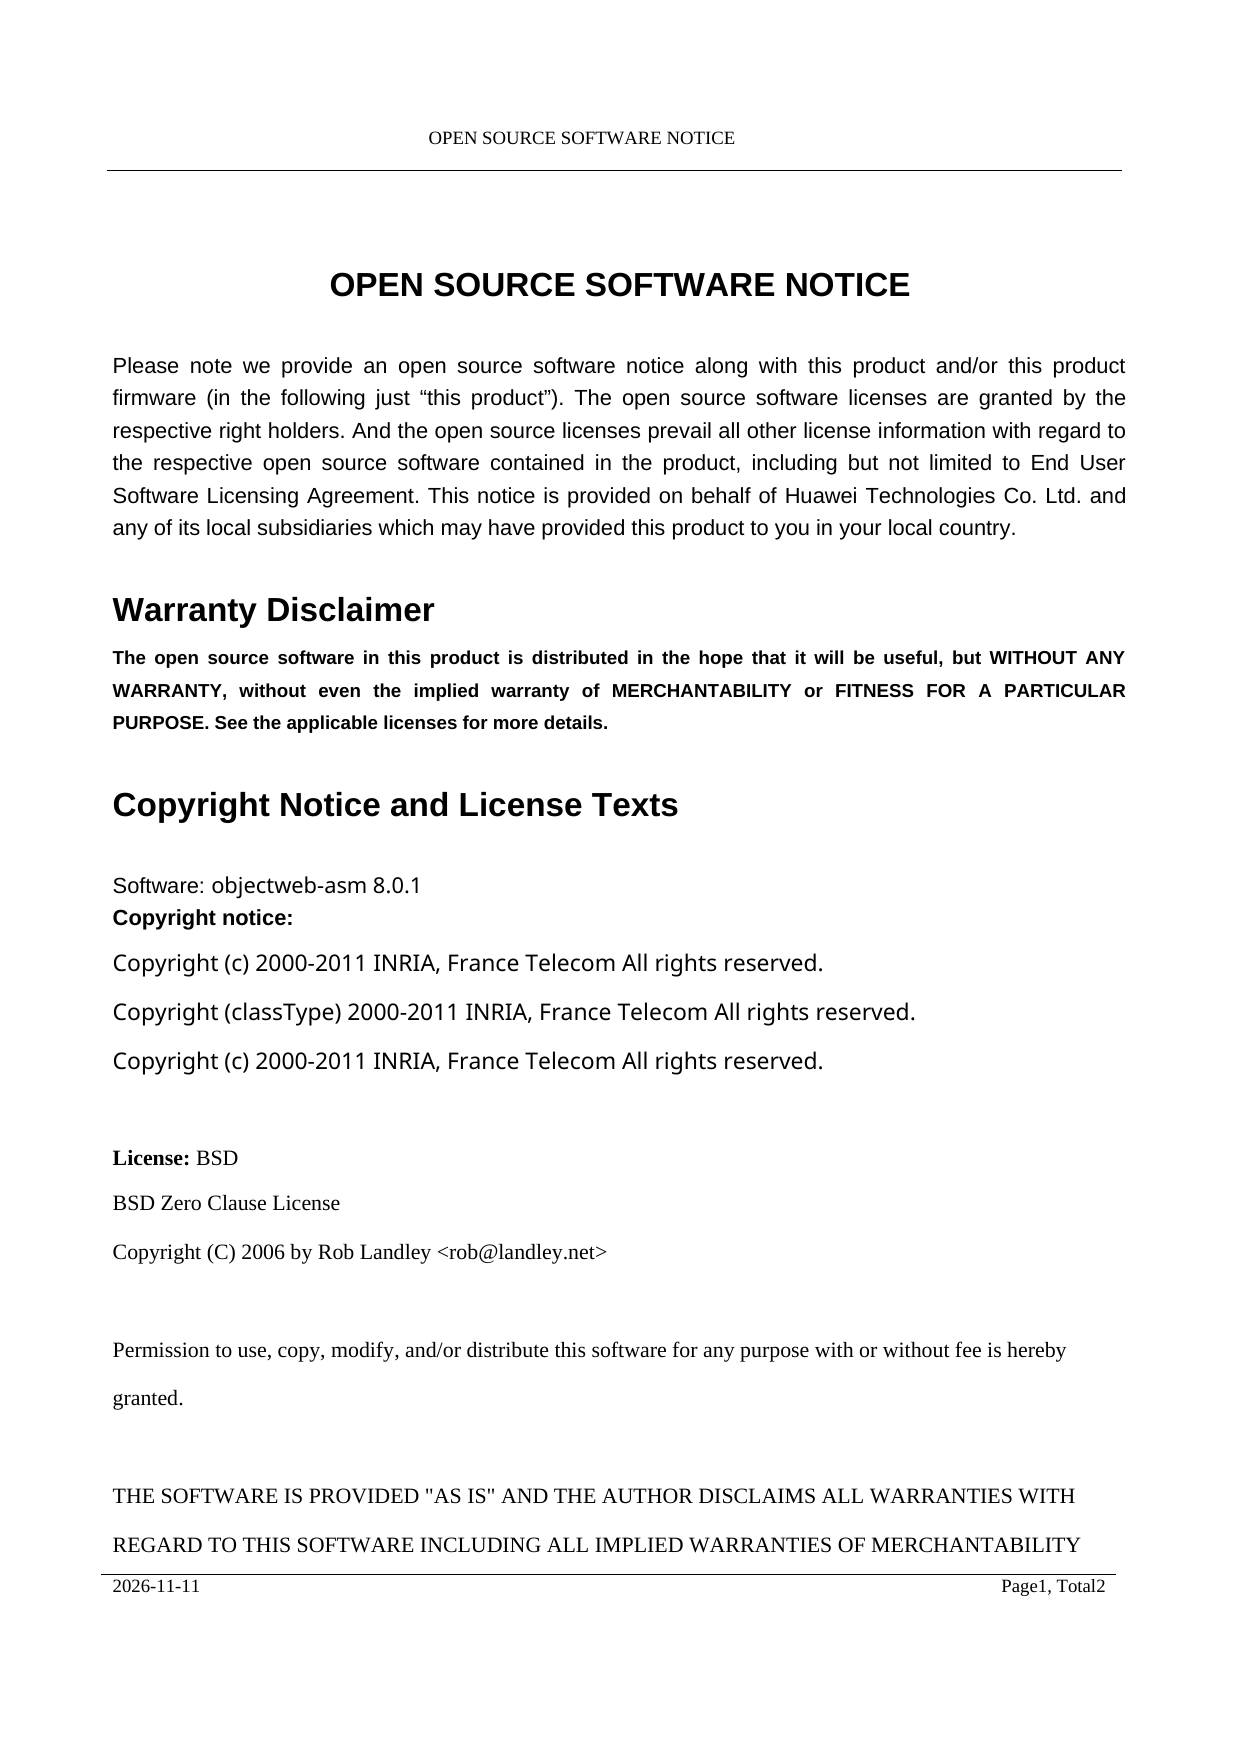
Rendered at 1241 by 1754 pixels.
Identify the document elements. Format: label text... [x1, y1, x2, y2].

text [112, 1187, 1128, 1560]
text Software: objectweb-asm 8.0.1 [112, 869, 1128, 901]
text License: BSD [112, 1142, 1128, 1174]
text Copyright Notice and License Texts [112, 771, 1128, 836]
text The open source software in this product is distributed in the hope that it will be useful, but WITHOUT ANY WARRANTY, without even the implied warranty of MERCHANTABILITY or FITNESS FOR A PARTICULAR PURPOSE. See the applicable licenses for more details. [112, 641, 1128, 739]
text Copyright (c) 2000-2011 INRIA, France Telecom All rights reserved. Copyright (classType) 2000-2011 INRIA, France Telecom All rights reserved. Copyright (c) 2000-2011 INRIA, France Telecom All rights reserved. [112, 947, 1128, 1125]
text Please note we provide an open source software notice along with this product and/or this product firmware (in the following just “this product”). The open source software licenses are granted by the respective right holders. And the open source licenses prevail all other license information with regard to the respective open source software contained in the product, including but not limited to End User Software Licensing Agreement. This notice is provided on behalf of Huawei Technologies Co. Ltd. and any of its local subsidiaries which may have provided this product to you in your local country. [112, 349, 1128, 544]
text Warranty Disclaimer [112, 576, 1128, 641]
text Copyright notice: [112, 901, 1128, 934]
text OPEN SOURCE SOFTWARE NOTICE [112, 251, 1128, 316]
